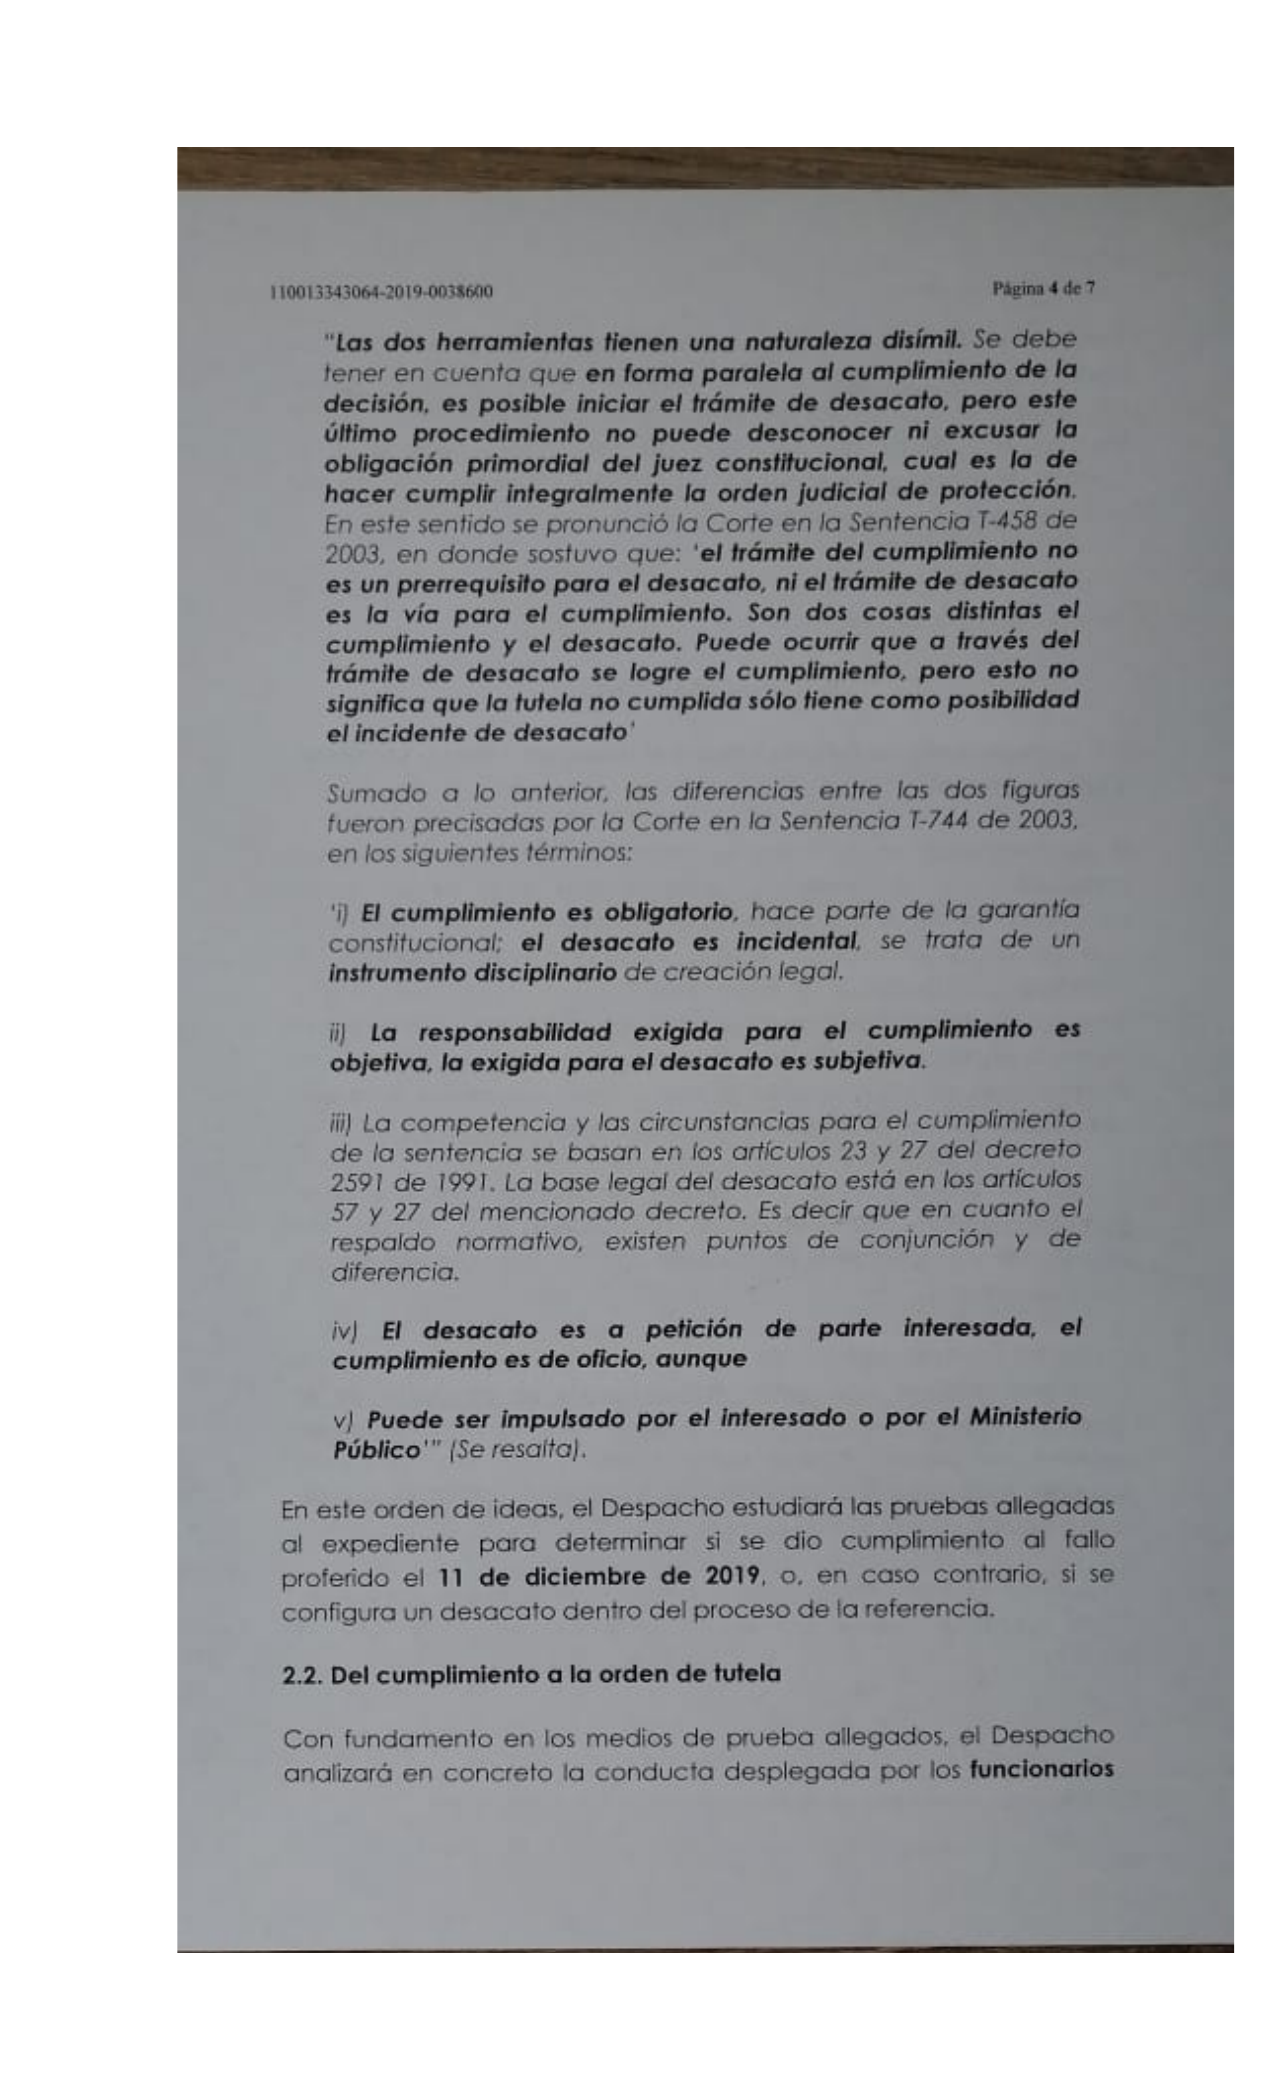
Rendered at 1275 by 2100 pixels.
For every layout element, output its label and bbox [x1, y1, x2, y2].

picture [177, 147, 1235, 1953]
